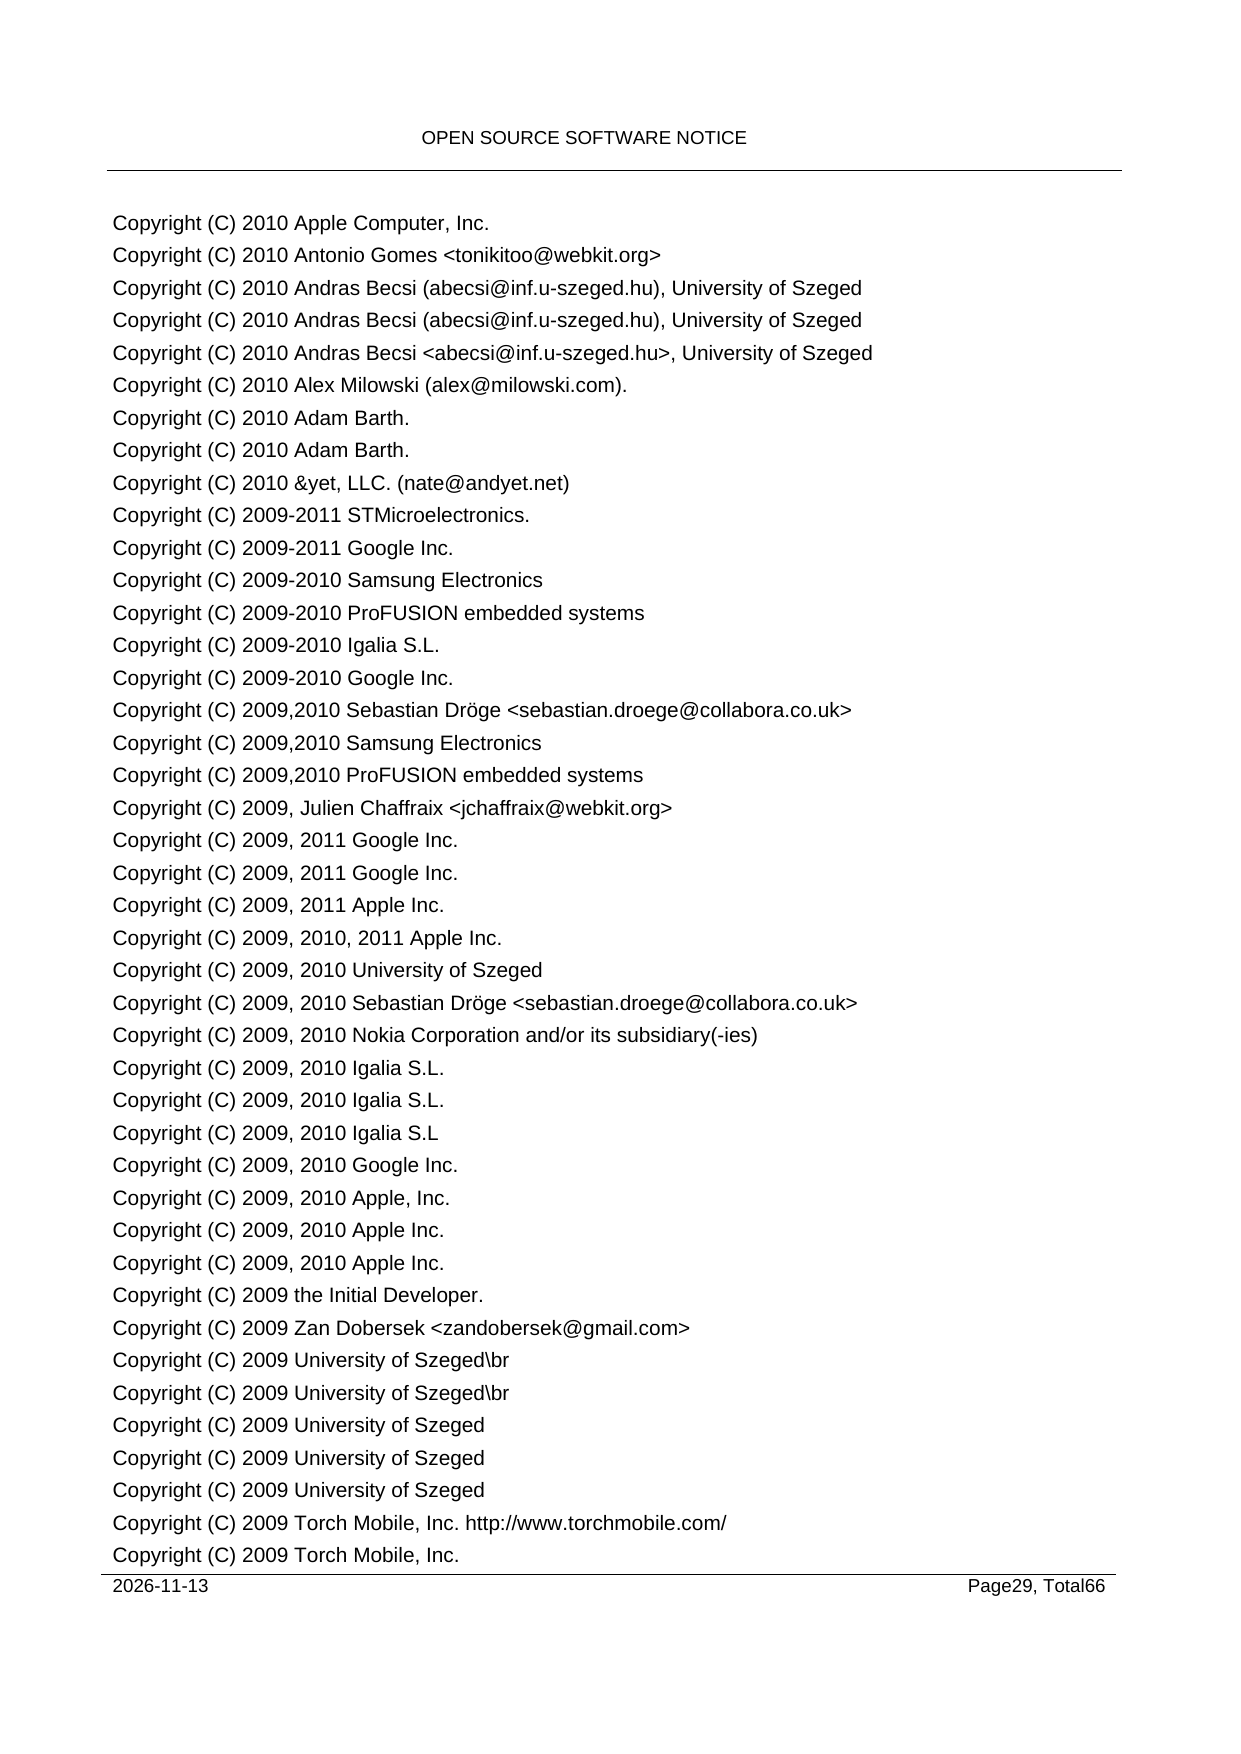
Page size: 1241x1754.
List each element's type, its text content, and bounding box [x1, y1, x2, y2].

text Copyright (C) 2010 Andras Becsi (abecsi@inf.u-szeged.hu), University of Szeged [112, 304, 1128, 336]
text Copyright (C) 2010 Adam Barth. [112, 434, 1128, 466]
text Copyright (C) 2009, 2011 Google Inc. [112, 824, 1128, 856]
text Copyright (C) 2009, 2010, 2011 Apple Inc. [112, 921, 1128, 954]
text Copyright (C) 2009-2010 ProFUSION embedded systems [112, 596, 1128, 629]
text Copyright (C) 2009-2010 Samsung Electronics [112, 564, 1128, 596]
text Copyright (C) 2009-2010 Igalia S.L. [112, 629, 1128, 661]
text Copyright (C) 2009, 2010 Apple Inc. [112, 1246, 1128, 1279]
text Copyright (C) 2010 Andras Becsi <abecsi@inf.u-szeged.hu>, University of Szeged [112, 336, 1128, 369]
text Copyright (C) 2009, 2010 Igalia S.L. [112, 1051, 1128, 1084]
text Copyright (C) 2009, 2011 Apple Inc. [112, 889, 1128, 921]
text Copyright (C) 2009 the Initial Developer. [112, 1279, 1128, 1311]
text Copyright (C) 2009,2010 Sebastian Dröge <sebastian.droege@collabora.co.uk> [112, 694, 1128, 726]
text Copyright (C) 2009 Torch Mobile, Inc. http://www.torchmobile.com/ [112, 1506, 1128, 1539]
text Copyright (C) 2010 Antonio Gomes <tonikitoo@webkit.org> [112, 239, 1128, 271]
text Copyright (C) 2009, 2011 Google Inc. [112, 856, 1128, 889]
text Copyright (C) 2009 Zan Dobersek <zandobersek@gmail.com> [112, 1311, 1128, 1344]
text Copyright (C) 2010 Apple Computer, Inc. [112, 206, 1128, 239]
text Copyright (C) 2009, 2010 Google Inc. [112, 1149, 1128, 1181]
text Copyright (C) 2010 &yet, LLC. (nate@andyet.net) [112, 466, 1128, 499]
text Copyright (C) 2009 University of Szeged [112, 1441, 1128, 1474]
text Copyright (C) 2009, 2010 University of Szeged [112, 954, 1128, 986]
text Copyright (C) 2009,2010 Samsung Electronics [112, 726, 1128, 759]
text Copyright (C) 2009, 2010 Apple Inc. [112, 1214, 1128, 1246]
text Copyright (C) 2010 Andras Becsi (abecsi@inf.u-szeged.hu), University of Szeged [112, 271, 1128, 304]
text Copyright (C) 2009-2011 Google Inc. [112, 531, 1128, 564]
text Copyright (C) 2009, 2010 Sebastian Dröge <sebastian.droege@collabora.co.uk> [112, 986, 1128, 1019]
text Copyright (C) 2010 Adam Barth. [112, 401, 1128, 434]
text Copyright (C) 2009,2010 ProFUSION embedded systems [112, 759, 1128, 791]
text Copyright (C) 2009 University of Szeged [112, 1409, 1128, 1441]
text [112, 1539, 1128, 1571]
text Copyright (C) 2009 University of Szeged\br [112, 1376, 1128, 1409]
text Copyright (C) 2009, 2010 Apple, Inc. [112, 1181, 1128, 1214]
text Copyright (C) 2009-2010 Google Inc. [112, 661, 1128, 694]
text Copyright (C) 2009-2011 STMicroelectronics. [112, 499, 1128, 531]
text Copyright (C) 2009 University of Szeged [112, 1474, 1128, 1506]
text Copyright (C) 2009 University of Szeged\br [112, 1344, 1128, 1376]
text Copyright (C) 2009, 2010 Nokia Corporation and/or its subsidiary(-ies) [112, 1019, 1128, 1051]
text Copyright (C) 2009, Julien Chaffraix <jchaffraix@webkit.org> [112, 791, 1128, 824]
text Copyright (C) 2009, 2010 Igalia S.L. [112, 1084, 1128, 1116]
text Copyright (C) 2009, 2010 Igalia S.L [112, 1116, 1128, 1149]
text Copyright (C) 2010 Alex Milowski (alex@milowski.com). [112, 369, 1128, 401]
